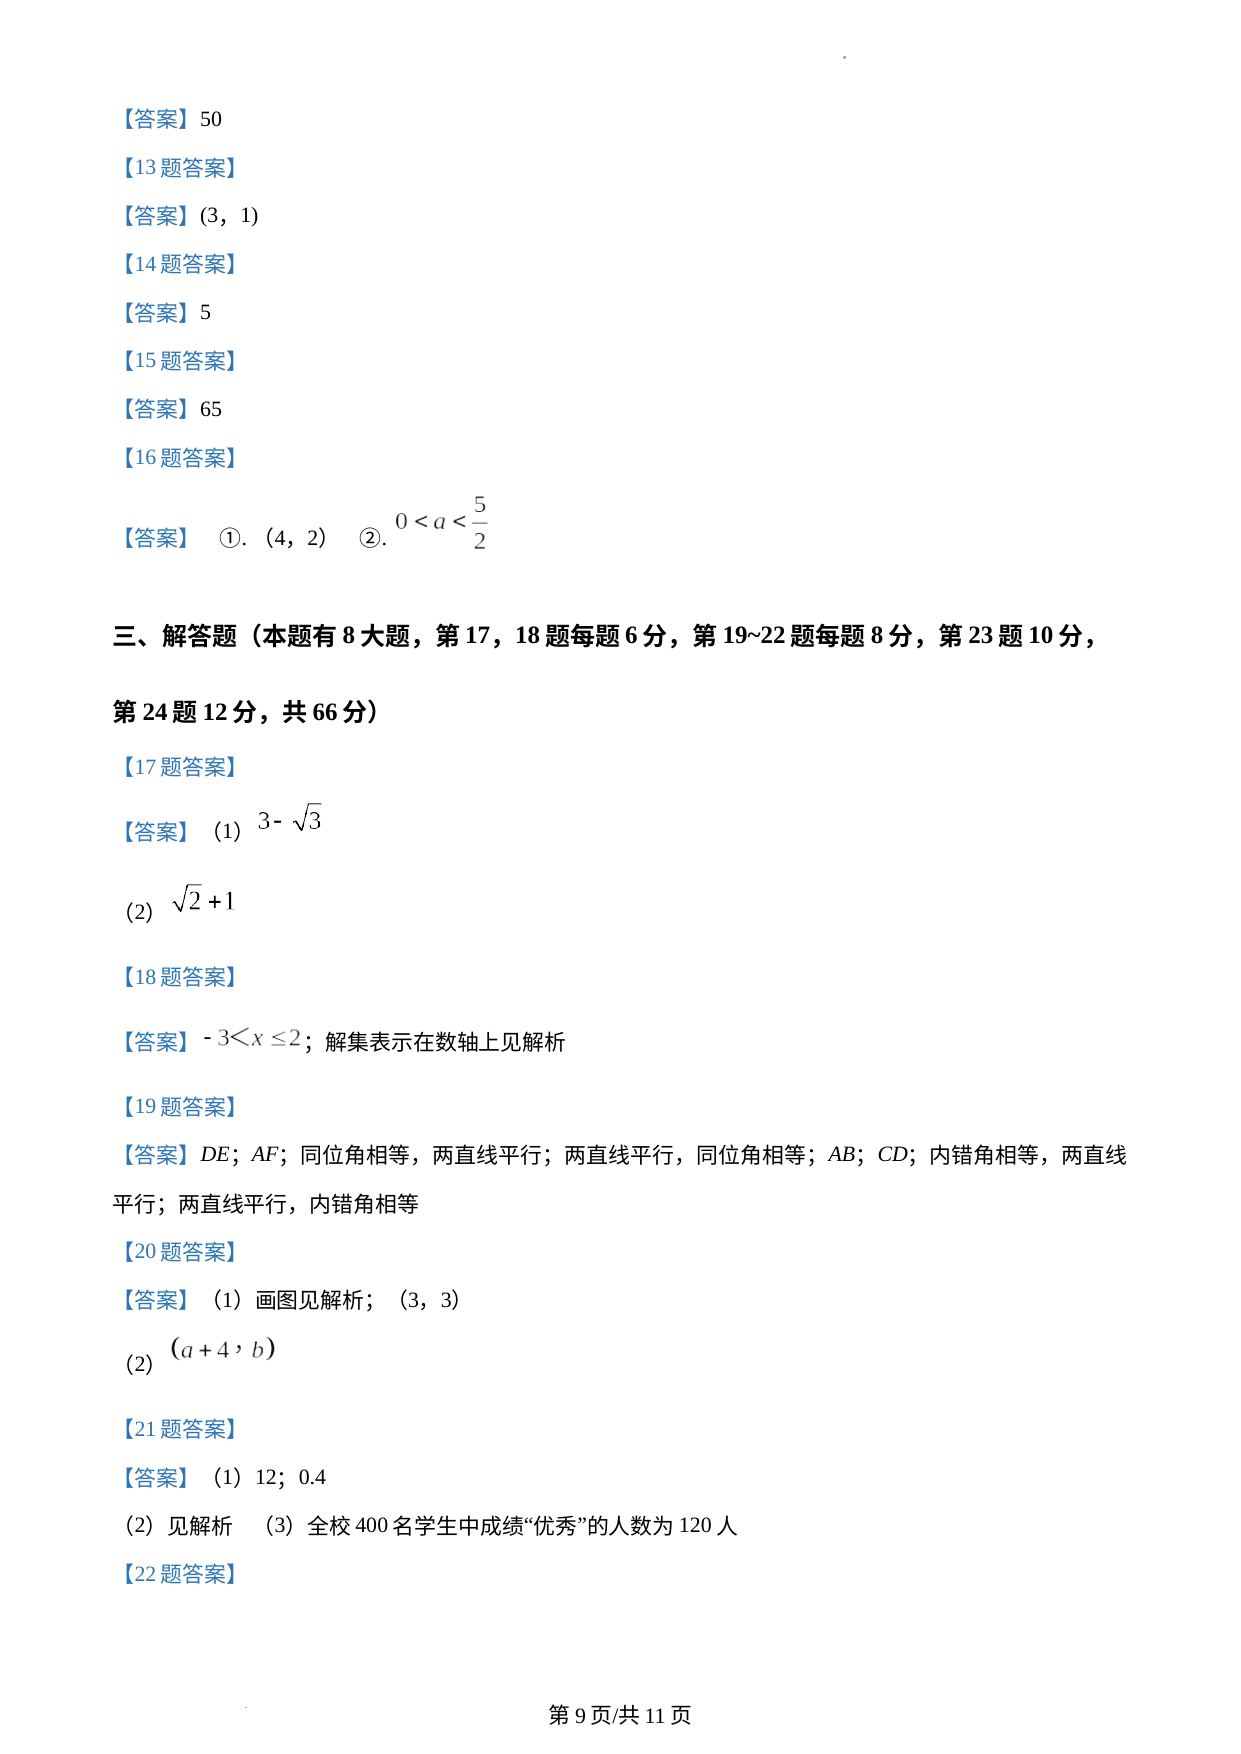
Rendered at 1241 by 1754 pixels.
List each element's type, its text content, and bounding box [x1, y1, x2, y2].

text 【答案】（1）画图见解析；（3，3） [112, 1283, 1128, 1315]
text 【答案】(3，1) [112, 198, 1128, 231]
text 【15题答案】 [112, 343, 1128, 376]
text 【20题答案】 [112, 1234, 1128, 1267]
text 【答案】50 [112, 102, 1128, 134]
text （2） [112, 879, 1128, 944]
text 三、解答题（本题有8大题，第17，18题每题6分，第19~22题每题8分，第23题10分，第24题12分，共66分） [112, 602, 1128, 743]
text 【答案】（1）12；0.4 [112, 1460, 1128, 1493]
text 【14题答案】 [112, 247, 1128, 279]
text 【答案】DE；AF；同位角相等，两直线平行；两直线平行，同位角相等；AB；CD；内错角相等，两直线平行；两直线平行，内错角相等 [112, 1137, 1128, 1219]
text 【16题答案】 [112, 440, 1128, 473]
text 【答案】5 [112, 295, 1128, 328]
text 【13题答案】 [112, 150, 1128, 183]
text 【21题答案】 [112, 1412, 1128, 1444]
text 【答案】；解集表示在数轴上见解析 [112, 1008, 1128, 1073]
text 【答案】65 [112, 392, 1128, 424]
text （2） [112, 1331, 1128, 1396]
text 【19题答案】 [112, 1089, 1128, 1122]
text 【18题答案】 [112, 960, 1128, 992]
text 【17题答案】 [112, 750, 1128, 782]
text （2）见解析 （3）全校400名学生中成绩“优秀”的人数为120人 [112, 1509, 1128, 1541]
text 【答案】（1） [112, 798, 1128, 863]
text 【22题答案】 [112, 1557, 1128, 1589]
text 【答案】 ①. （4，2） ②. [112, 488, 1128, 586]
